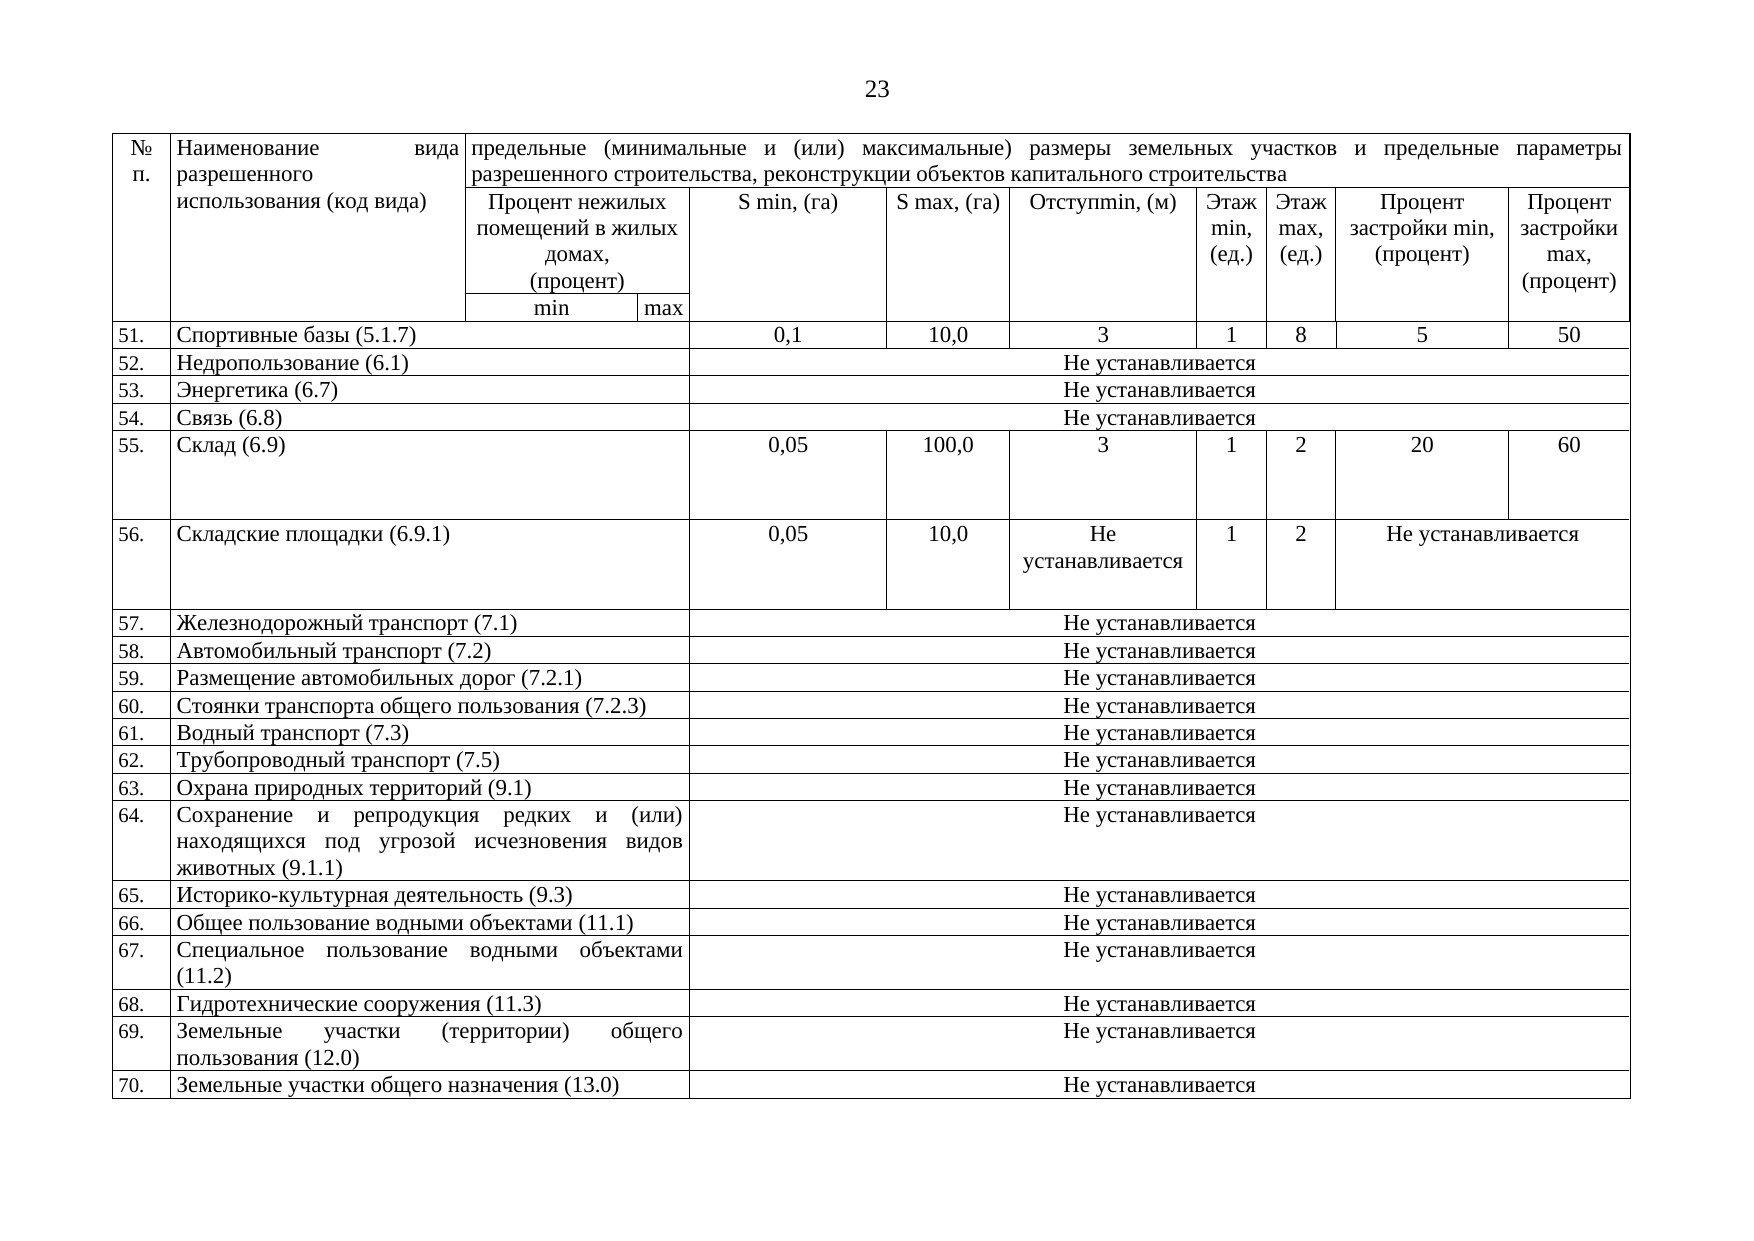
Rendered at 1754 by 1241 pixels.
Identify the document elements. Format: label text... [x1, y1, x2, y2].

table_cell Связь (6.8) [171, 404, 689, 430]
table_cell 0,05 [690, 431, 886, 519]
table_header Наименование вида разрешенного использования (код вида) [171, 134, 465, 321]
table_cell 50 [1509, 322, 1630, 348]
table_cell 8 [1267, 322, 1336, 348]
table_cell Специальное пользование водными объектами (11.2) [171, 936, 689, 989]
table_cell Не устанавливается [690, 718, 1630, 745]
table_cell Охрана природных территорий (9.1) [171, 774, 689, 800]
table_cell max [638, 294, 689, 321]
table_cell [113, 990, 170, 1016]
table_cell [113, 610, 170, 636]
table_cell 10,0 [887, 322, 1009, 348]
table_cell [113, 692, 170, 718]
table_cell Сохранение и репродукция редких и (или) находящихся под угрозой исчезновения видов животных (9.1.1) [171, 801, 689, 880]
table_cell [113, 637, 170, 663]
table_cell Гидротехнические сооружения (11.3) [171, 990, 689, 1016]
table_cell Не устанавливается [690, 800, 1630, 880]
table_cell 10,0 [887, 520, 1009, 608]
table_cell [113, 1017, 170, 1070]
table_cell Не устанавливается [690, 1016, 1630, 1070]
table_header предельные (минимальные и (или) максимальные) размеры земельных участков и предельные параметры разрешенного строительства, реконструкции объектов капитального строительства [466, 134, 1629, 187]
table_cell Этаж min, (ед.) [1197, 188, 1266, 321]
table_cell Стоянки транспорта общего пользования (7.2.3) [171, 692, 689, 718]
table_cell [113, 404, 170, 430]
table_cell Складские площадки (6.9.1) [171, 520, 689, 608]
table_cell [113, 801, 170, 880]
table_cell [113, 774, 170, 800]
table_cell Не устанавливается [690, 1070, 1630, 1097]
table_cell Общее пользование водными объектами (11.1) [171, 909, 689, 935]
table_cell Склад (6.9) [171, 431, 689, 519]
table_cell Не устанавливается [690, 403, 1630, 430]
table_cell Не устанавливается [690, 663, 1630, 691]
table_cell S min, (га) [690, 188, 886, 321]
table_cell 3 [1010, 322, 1196, 348]
table_cell [113, 376, 170, 403]
table_cell Не устанавливается [690, 989, 1630, 1016]
table_cell Недропользование (6.1) [171, 349, 689, 375]
table_cell [113, 909, 170, 935]
table_cell Не устанавливается [690, 691, 1630, 718]
table_cell Водный транспорт (7.3) [171, 719, 689, 745]
table_cell [113, 349, 170, 375]
table_cell 20 [1336, 431, 1508, 519]
table_cell [113, 664, 170, 691]
table_cell Земельные участки (территории) общего пользования (12.0) [171, 1017, 689, 1070]
table_cell 1 [1197, 431, 1266, 519]
table_cell [113, 520, 170, 608]
table_cell Этаж max, (ед.) [1267, 188, 1335, 321]
table_cell Не устанавливается [690, 609, 1630, 636]
table_cell 0,1 [690, 322, 886, 348]
table_cell Размещение автомобильных дорог (7.2.1) [171, 664, 689, 691]
table_cell min [466, 294, 637, 321]
table_cell Процент нежилых помещений в жилых домах, (процент) [466, 188, 689, 293]
table_cell 60 [1509, 430, 1630, 519]
table_cell Не устанавливается [690, 773, 1630, 800]
table_cell Не устанавливается [690, 348, 1630, 375]
table_cell [113, 936, 170, 989]
table_cell Не устанавливается [690, 636, 1630, 663]
table_cell Историко-культурная деятельность (9.3) [171, 881, 689, 908]
table_cell Отступmin, (м) [1010, 188, 1196, 321]
table_cell [113, 431, 170, 519]
table_cell Не устанавливается [690, 745, 1630, 773]
table_cell Трубопроводный транспорт (7.5) [171, 746, 689, 773]
table_cell Спортивные базы (5.1.7) [171, 322, 689, 348]
table_cell [113, 1071, 170, 1097]
table_cell 5 [1337, 322, 1508, 348]
table_cell Не устанавливается [690, 908, 1630, 935]
table_cell Не устанавливается [690, 375, 1630, 403]
table_cell [113, 881, 170, 908]
table_cell S max, (га) [887, 188, 1009, 321]
table_cell Не устанавливается [690, 935, 1630, 989]
table_cell Автомобильный транспорт (7.2) [171, 637, 689, 663]
table_cell Не устанавливается [690, 880, 1630, 908]
table_cell Железнодорожный транспорт (7.1) [171, 610, 689, 636]
table_cell [113, 719, 170, 745]
table_cell [113, 322, 170, 348]
table_cell Земельные участки общего назначения (13.0) [171, 1071, 689, 1097]
table_cell 0,05 [690, 520, 886, 608]
table_cell Не устанавливается [1336, 519, 1630, 608]
table_cell Энергетика (6.7) [171, 376, 689, 403]
table_cell 2 [1267, 431, 1335, 519]
table_cell Процент застройки max, (процент) [1509, 188, 1629, 321]
table_cell Процент застройки min, (процент) [1336, 188, 1508, 321]
table_cell Не устанавливается [1010, 520, 1196, 608]
table_header № п. [113, 134, 170, 321]
table_cell 2 [1267, 520, 1335, 608]
table_cell 1 [1197, 520, 1266, 608]
table_cell 100,0 [887, 431, 1009, 519]
table_cell 1 [1197, 322, 1266, 348]
table_cell 3 [1010, 431, 1196, 519]
table_cell [113, 746, 170, 773]
